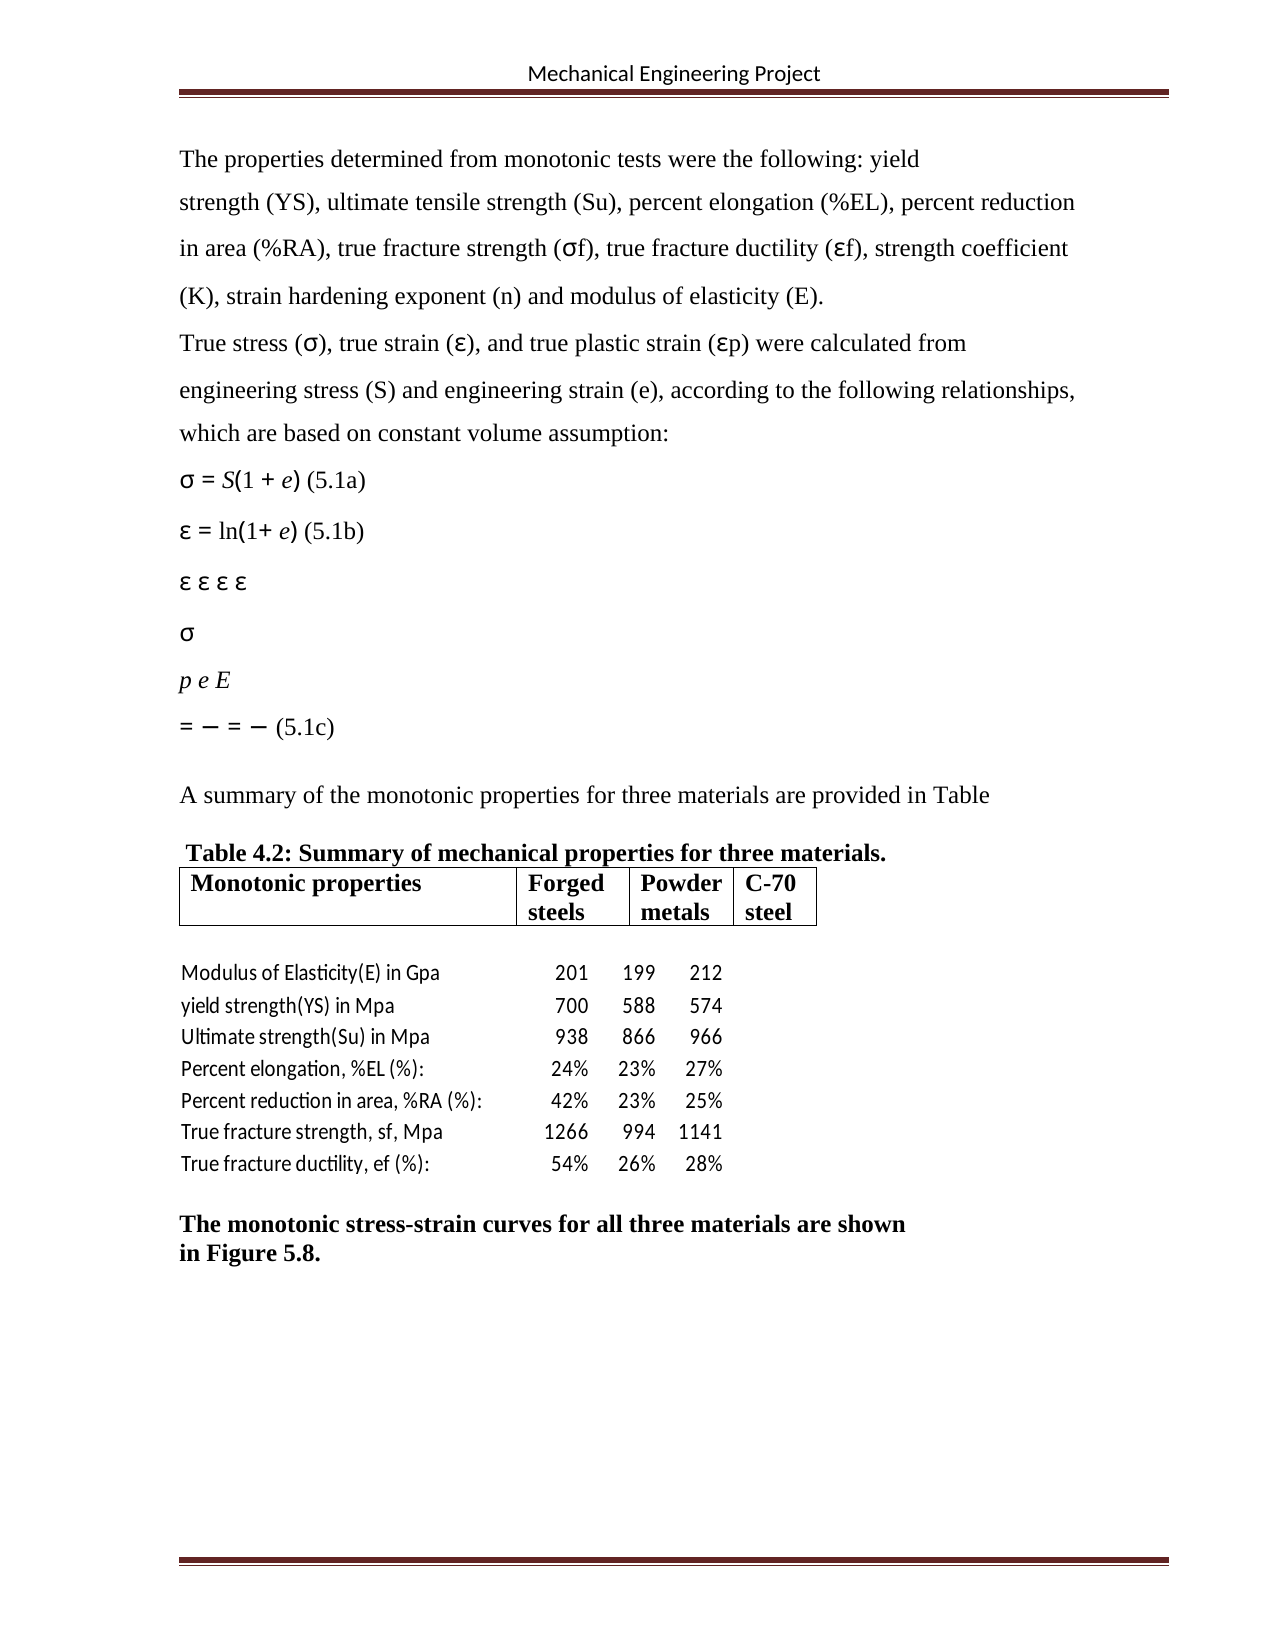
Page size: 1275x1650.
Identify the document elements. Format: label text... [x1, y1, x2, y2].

table_header C-70 steel [734, 868, 816, 925]
text σ = S(1 + e) (5.1a) [179, 461, 1169, 496]
text True stress (σ), true strain (ε), and true plastic strain (εp) were calculated from [179, 324, 1169, 358]
text which are based on constant volume assumption: [179, 418, 1169, 447]
text p e E [179, 666, 1169, 694]
text The properties determined from monotonic tests were the following: yield [179, 144, 1169, 172]
text in area (%RA), true fracture strength (σf), true fracture ductility (εf), strength coefficient [179, 230, 1169, 264]
text The monotonic stress-strain curves for all three materials are shown [179, 1209, 1169, 1238]
text engineering stress (S) and engineering strain (e), according to the following relationships, [179, 375, 1169, 404]
text ε ε ε ε [179, 563, 1169, 598]
table_header Powder metals [630, 868, 733, 925]
text strength (YS), ultimate tensile strength (Su), percent elongation (%EL), percent reduction [179, 187, 1169, 216]
text A summary of the monotonic properties for three materials are provided in Table [179, 781, 1169, 809]
text ε = ln(1+ e) (5.1b) [179, 512, 1169, 547]
text σ [179, 614, 1169, 649]
text in Figure 5.8. [179, 1238, 1169, 1267]
table_header Forged steels [517, 868, 629, 925]
text Table 4.2: Summary of mechanical properties for three materials. [179, 838, 1169, 867]
text = − = − (5.1c) [179, 709, 1169, 743]
table_header Monotonic properties [180, 868, 516, 925]
text (K), strain hardening exponent (n) and modulus of elasticity (E). [179, 281, 1169, 310]
